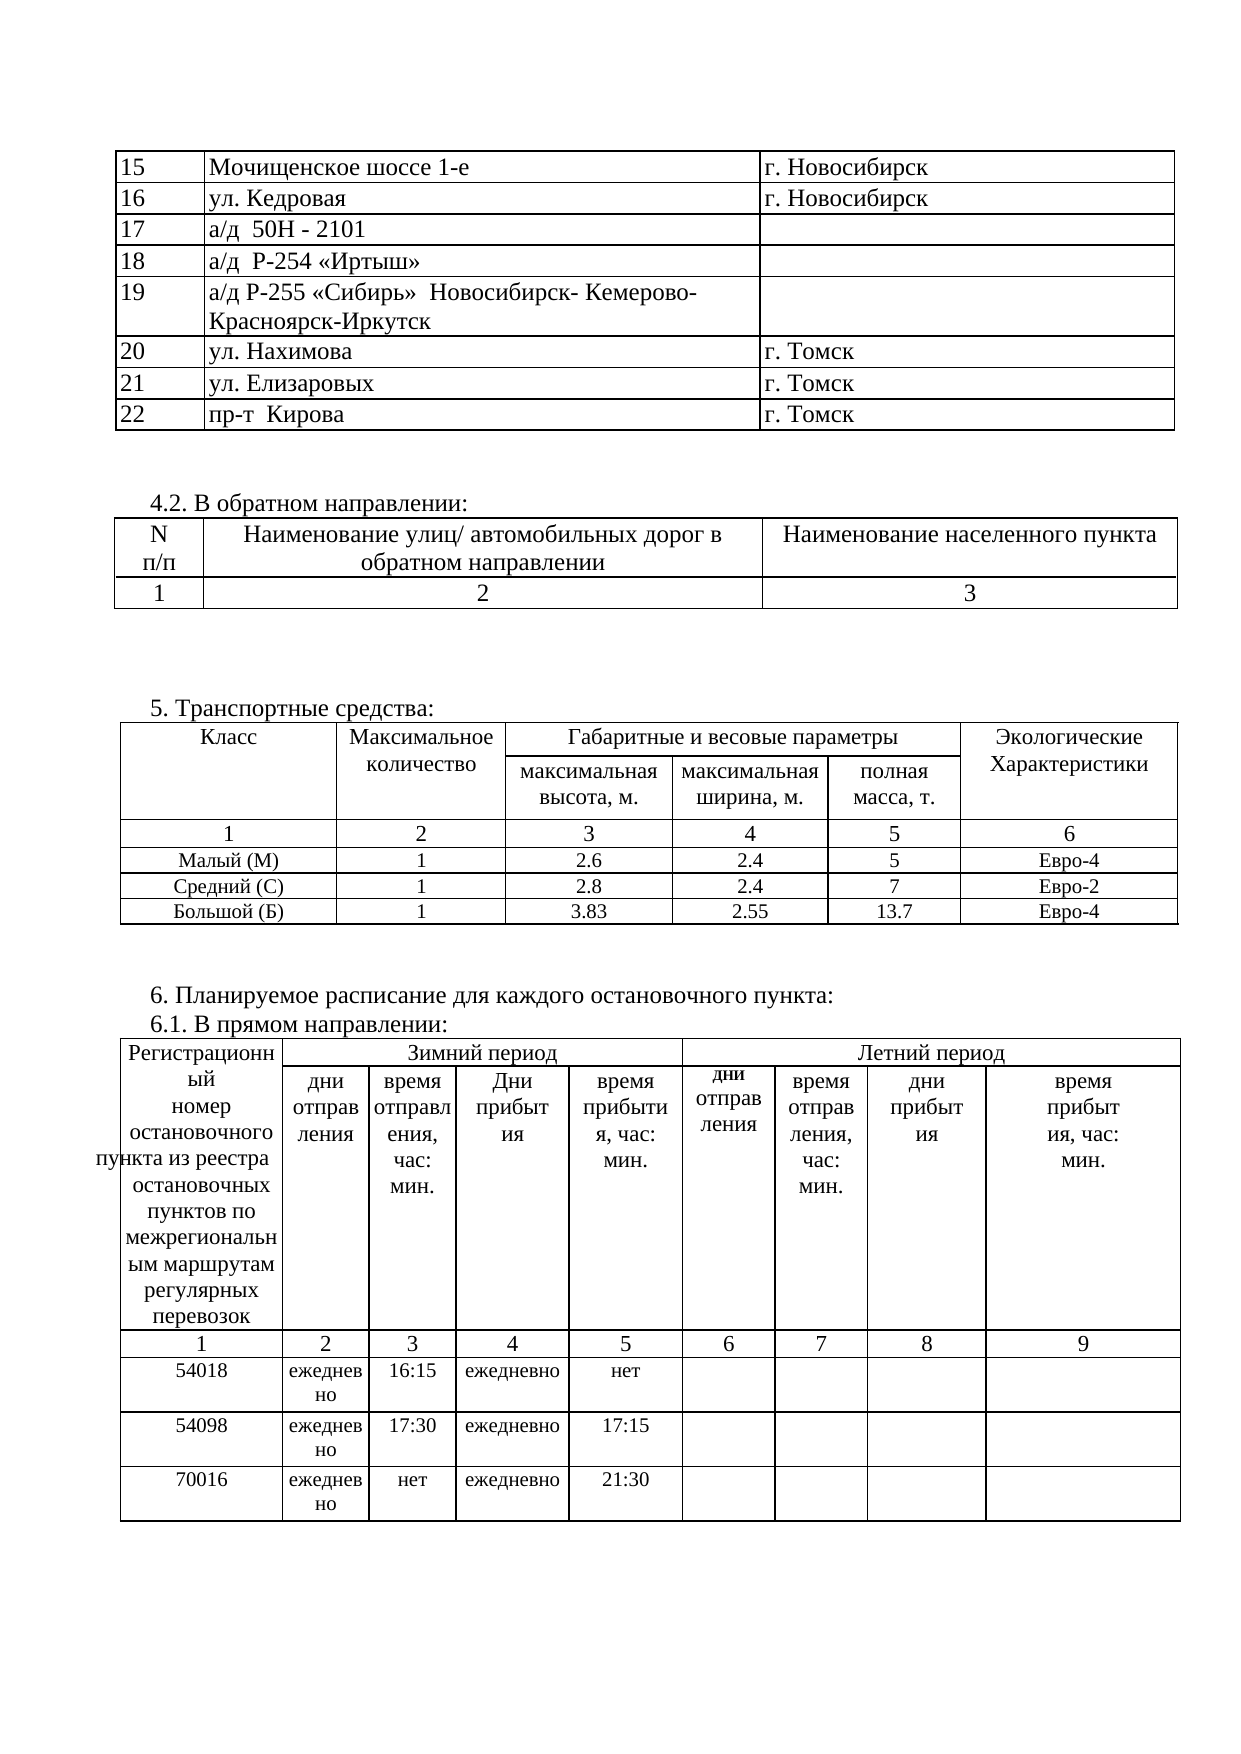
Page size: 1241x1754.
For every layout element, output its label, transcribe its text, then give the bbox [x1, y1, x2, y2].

table_cell 9 [987, 1331, 1180, 1357]
table_cell [761, 215, 1174, 244]
table_cell 2 [204, 578, 762, 608]
table_cell Мочищенское шоссе 1-е [205, 152, 759, 181]
table_cell 2.4 [673, 874, 827, 898]
table_header Летний период [683, 1039, 1180, 1065]
table_cell 5 [570, 1331, 682, 1357]
table_cell пр-т Кирова [205, 400, 759, 429]
table_cell ежедневно [283, 1467, 368, 1520]
table_cell ежедневно [283, 1413, 368, 1466]
table_cell дни прибыт ия [868, 1067, 985, 1329]
table_cell г. Томск [761, 368, 1174, 398]
table_cell 2.8 [506, 874, 672, 898]
table_cell а/д 50Н - 2101 [205, 215, 759, 244]
table_cell 3 [370, 1331, 455, 1357]
table_cell Большой (Б) [121, 899, 336, 923]
table_cell время отправл ения, час: мин. [370, 1067, 455, 1329]
table_cell 17:15 [570, 1413, 682, 1466]
table_cell максимальная высота, м. [506, 757, 672, 818]
table_header Наименование улиц/ автомобильных дорог в обратном направлении [204, 519, 762, 576]
table_cell [868, 1467, 985, 1520]
table_cell 5 [829, 820, 960, 846]
table_cell 3 [763, 576, 1177, 608]
table_cell 3.83 [506, 899, 672, 923]
table_cell 17:30 [370, 1413, 455, 1466]
table_header Габаритные и весовые параметры [506, 723, 960, 755]
table_header Максимальное количество [337, 723, 505, 818]
table_cell 54098 [121, 1413, 282, 1466]
table_cell ежедневно [457, 1413, 568, 1466]
table_header Экологические Характеристики [961, 723, 1177, 818]
table_cell а/д Р-255 «Сибирь» Новосибирск- Кемерово-Красноярск-Иркутск [205, 277, 759, 335]
table_cell ул. Елизаровых [205, 368, 759, 398]
table_cell нет [570, 1358, 682, 1411]
table_cell [987, 1413, 1180, 1466]
table_cell [683, 1413, 774, 1466]
table_header Зимний период [283, 1039, 682, 1065]
table_cell 1 [337, 848, 505, 872]
text 5. Транспортные средства: [150, 693, 1090, 722]
table_cell 15 [117, 152, 204, 181]
table_cell [987, 1467, 1180, 1520]
table_cell ДНИ отправ ления [683, 1067, 774, 1329]
table_cell 6 [961, 820, 1177, 846]
table_cell [776, 1358, 867, 1411]
table_cell Евро-4 [961, 848, 1177, 872]
table_cell время прибыти я, час: мин. [570, 1067, 682, 1329]
table_cell г. Новосибирск [761, 183, 1174, 213]
table_cell ежедневно [457, 1358, 568, 1411]
table_cell 21:30 [570, 1467, 682, 1520]
table_cell 21 [117, 368, 204, 398]
table_cell г. Томск [761, 400, 1174, 429]
table_cell [683, 1358, 774, 1411]
table_cell 18 [117, 246, 204, 276]
table_cell 16:15 [370, 1358, 455, 1411]
table_cell ежедневно [457, 1467, 568, 1520]
table_cell г. Томск [761, 337, 1174, 366]
table_cell 6 [683, 1331, 774, 1357]
table_cell время прибыт ия, час: мин. [987, 1067, 1180, 1329]
table_cell 1 [115, 577, 203, 608]
table_cell 8 [868, 1331, 985, 1357]
table_cell 7 [829, 874, 960, 898]
table_cell 70016 [121, 1467, 282, 1520]
table_cell [683, 1467, 774, 1520]
table_cell дни отправ ления [283, 1067, 368, 1329]
text 6. Планируемое расписание для каждого остановочного пункта: [150, 980, 1090, 1009]
table_cell [761, 277, 1174, 335]
table_cell Евро-4 [961, 899, 1177, 923]
table_cell Евро-2 [961, 874, 1177, 898]
table_header N п/п [115, 519, 203, 576]
table_cell 1 [121, 820, 336, 846]
table_cell 2 [283, 1331, 368, 1357]
table_cell время отправ ления, час: мин. [776, 1067, 867, 1329]
table_cell максимальная ширина, м. [673, 757, 827, 818]
table_cell 20 [117, 337, 204, 366]
table_cell нет [370, 1467, 455, 1520]
table_cell г. Новосибирск [761, 152, 1174, 181]
table_cell [761, 246, 1174, 276]
table_cell 54018 [121, 1358, 282, 1411]
table_cell 4 [673, 820, 827, 846]
table_cell 17 [117, 215, 204, 244]
table_cell 1 [121, 1331, 282, 1357]
table_cell 2.55 [673, 899, 827, 923]
table_cell Дни прибыт ия [457, 1067, 568, 1329]
table_cell 4 [457, 1331, 568, 1357]
text 4.2. В обратном направлении: [150, 488, 1090, 517]
table_cell [987, 1358, 1180, 1411]
table_cell [776, 1413, 867, 1466]
table_cell 1 [337, 899, 505, 923]
table_cell 16 [117, 183, 204, 213]
table_cell Малый (М) [121, 848, 336, 872]
table_cell полная масса, т. [829, 757, 960, 818]
table_cell 3 [506, 820, 672, 846]
table_cell 1 [337, 874, 505, 898]
table_cell 22 [117, 400, 204, 429]
table_cell 13.7 [829, 899, 960, 923]
table_cell 2.4 [673, 848, 827, 872]
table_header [121, 1039, 282, 1329]
table_header Класс [121, 723, 336, 818]
table_cell 7 [776, 1331, 867, 1357]
table_cell Средний (С) [121, 874, 336, 898]
table_cell [868, 1413, 985, 1466]
table_header Наименование населенного пункта [763, 519, 1177, 576]
table_cell ежедневно [283, 1358, 368, 1411]
table_cell ул. Кедровая [205, 183, 759, 213]
table_cell 2.6 [506, 848, 672, 872]
table_cell [776, 1467, 867, 1520]
table_cell [868, 1358, 985, 1411]
table_cell ул. Нахимова [205, 337, 759, 366]
text 6.1. В прямом направлении: [150, 1009, 1090, 1037]
table_cell 2 [337, 820, 505, 846]
table_cell а/д Р-254 «Иртыш» [205, 246, 759, 276]
table_cell 5 [829, 848, 960, 872]
table_cell 19 [117, 277, 204, 335]
